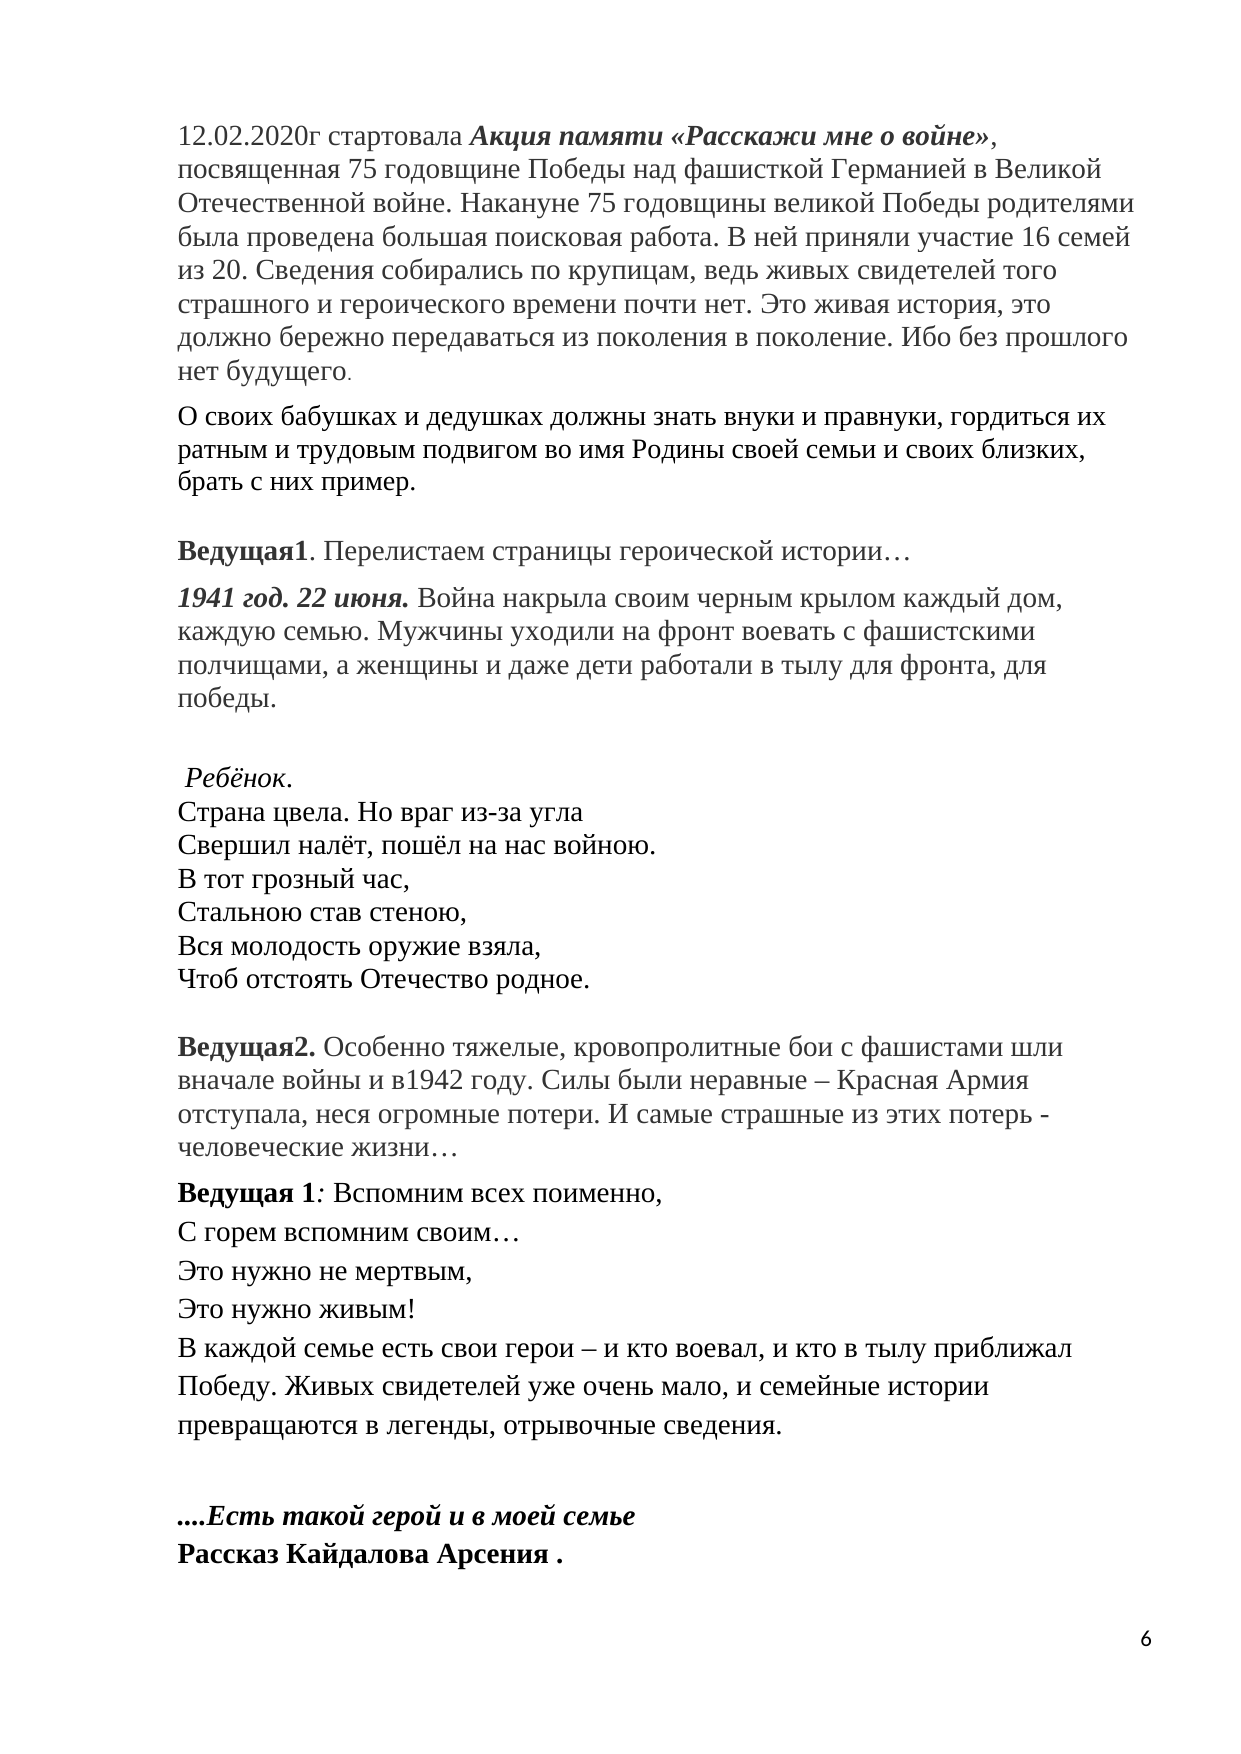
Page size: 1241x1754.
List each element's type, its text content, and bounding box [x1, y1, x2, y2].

text 1941 год. 22 июня. Война накрыла своим черным крылом каждый дом, каждую семью. Мужчины уходили на фронт воевать с фашистскими полчищами, а женщины и даже дети работали в тылу для фронта, для победы. [177, 580, 1152, 714]
text ....Есть такой герой и в моей семье Рассказ Кайдалова Арсения . [177, 1498, 1152, 1570]
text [177, 118, 1152, 386]
text Ребёнок. [177, 760, 1152, 794]
text О своих бабушках и дедушках должны знать внуки и правнуки, гордиться их ратным и трудовым подвигом во имя Родины своей семьи и своих близких, брать с них пример. [177, 399, 1152, 496]
text Ведущая1. Перелистаем страницы героической истории… [177, 533, 1152, 567]
text Ведущая 1: Вспомним всех поименно, С горем вспомним своим… Это нужно не мертвым, Это нужно живым! В каждой семье есть свои герои – и кто воевал, и кто в тылу приближал Победу. Живых свидетелей уже очень мало, и семейные истории превращаются в легенды, отрывочные сведения. [177, 1176, 1152, 1473]
text Страна цвела. Но враг из-за угла Свершил налёт, пошёл на нас войною. В тот грозный час, Стальною став стеною, Вся молодость оружие взяла, Чтоб отстоять Отечество родное. [177, 794, 1152, 995]
text Ведущая2. Особенно тяжелые, кровопролитные бои с фашистами шли вначале войны и в1942 году. Силы были неравные – Красная Армия отступала, неся огромные потери. И самые страшные из этих потерь - человеческие жизни… [177, 1029, 1152, 1163]
